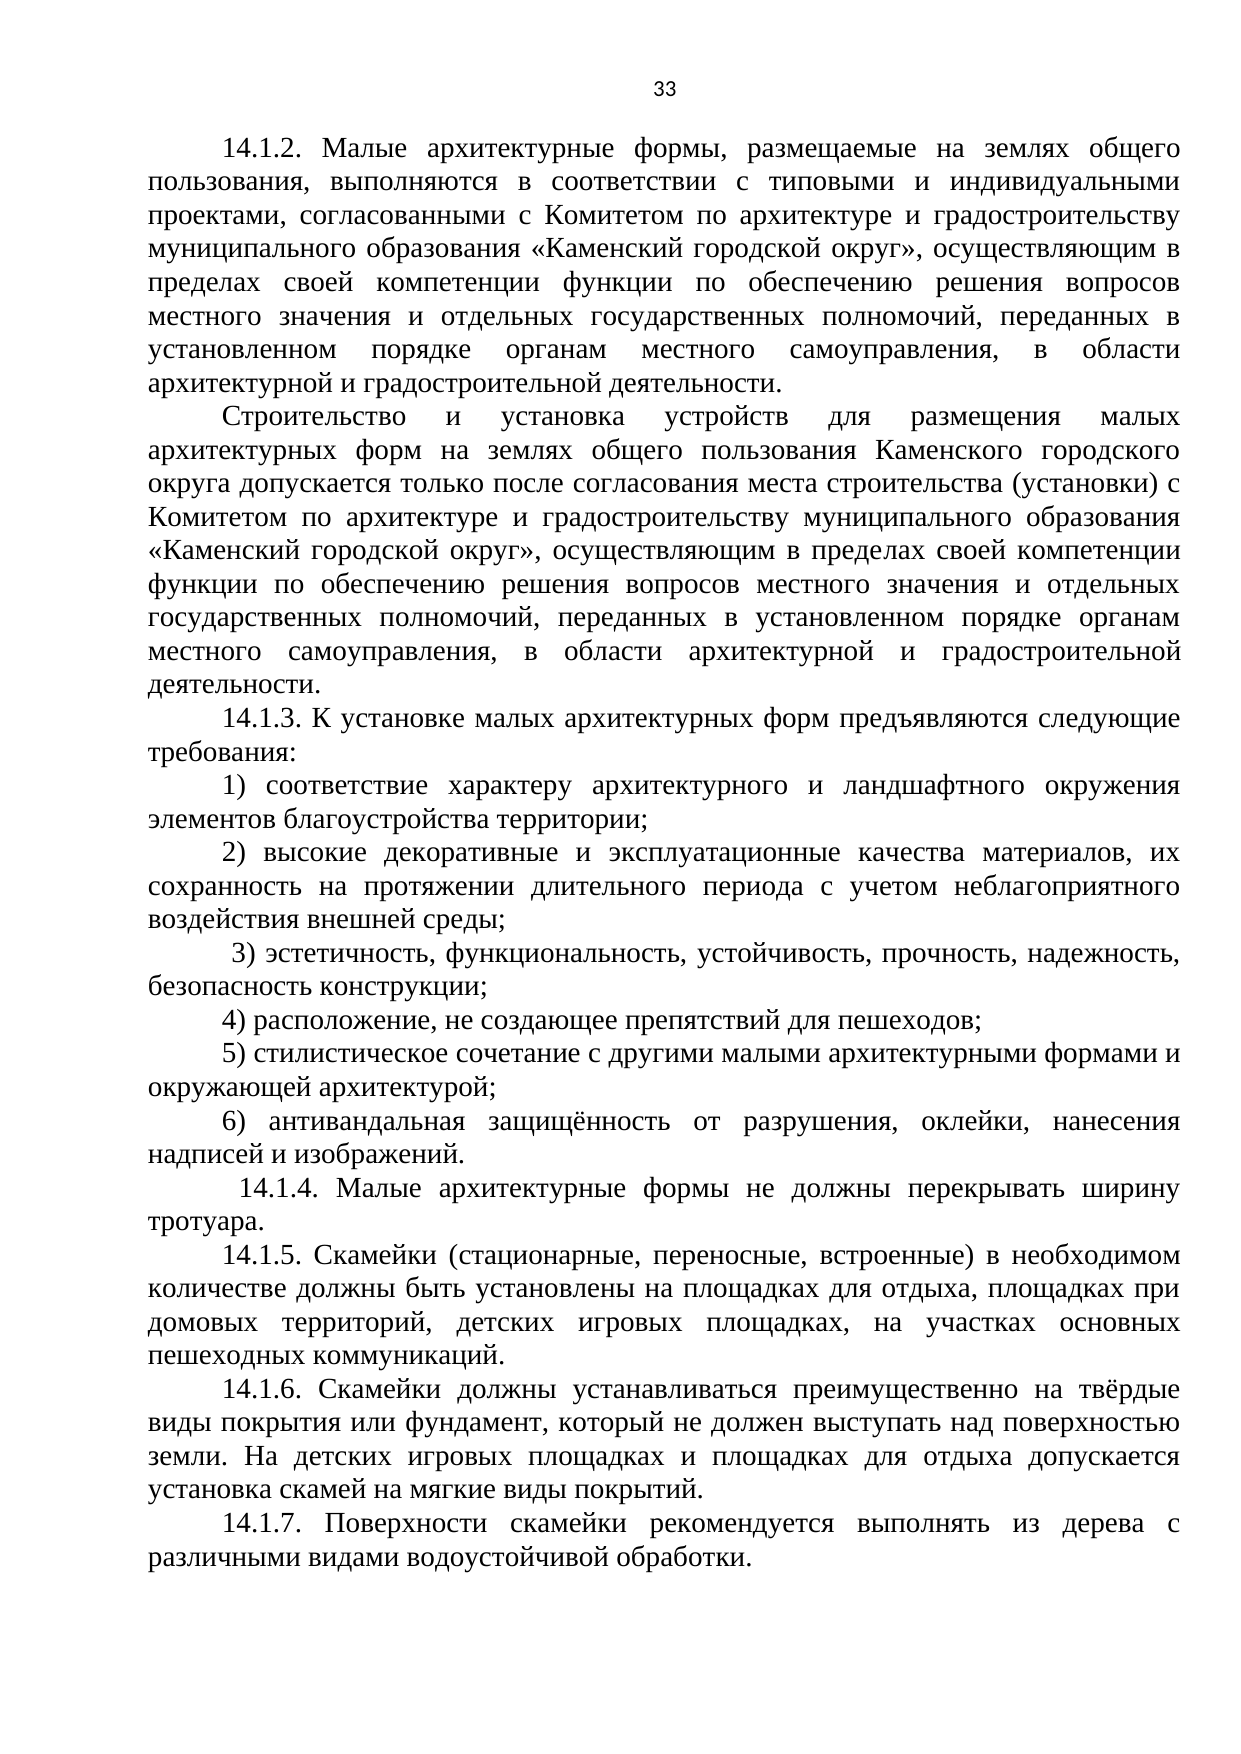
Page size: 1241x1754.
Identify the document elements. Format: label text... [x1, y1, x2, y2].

text 6) антивандальная защищённость от разрушения, оклейки, нанесения надписей и изображений. [148, 1103, 1181, 1170]
text 3) эстетичность, функциональность, устойчивость, прочность, надежность, безопасность конструкции; [148, 935, 1181, 1002]
text 14.1.3. К установке малых архитектурных форм предъявляются следующие требования: [148, 700, 1181, 767]
text 1) соответствие характеру архитектурного и ландшафтного окружения элементов благоустройства территории; [148, 767, 1181, 834]
text 2) высокие декоративные и эксплуатационные качества материалов, их сохранность на протяжении длительного периода с учетом неблагоприятного воздействия внешней среды; [148, 834, 1181, 935]
text 14.1.5. Скамейки (стационарные, переносные, встроенные) в необходимом количестве должны быть установлены на площадках для отдыха, площадках при домовых территорий, детских игровых площадках, на участках основных пешеходных коммуникаций. [148, 1237, 1181, 1371]
text Строительство и установка устройств для размещения малых архитектурных форм на землях общего пользования Каменского городского округа допускается только после согласования места строительства (установки) с Комитетом по архитектуре и градостроительству муниципального образования «Каменский городской округ», осуществляющим в пределах своей компетенции функции по обеспечению решения вопросов местного значения и отдельных государственных полномочий, переданных в установленном порядке органам местного самоуправления, в области архитектурной и градостроительной деятельности. [148, 398, 1181, 700]
text 5) стилистическое сочетание с другими малыми архитектурными формами и окружающей архитектурой; [148, 1036, 1181, 1103]
text 14.1.7. Поверхности скамейки рекомендуется выполнять из дерева с различными видами водоустойчивой обработки. [148, 1505, 1181, 1572]
text 4) расположение, не создающее препятствий для пешеходов; [148, 1002, 1181, 1036]
text 14.1.6. Скамейки должны устанавливаться преимущественно на твёрдые виды покрытия или фундамент, который не должен выступать над поверхностью земли. На детских игровых площадках и площадках для отдыха допускается установка скамей на мягкие виды покрытий. [148, 1371, 1181, 1505]
text 14.1.4. Малые архитектурные формы не должны перекрывать ширину тротуара. [148, 1170, 1181, 1237]
text 14.1.2. Малые архитектурные формы, размещаемые на землях общего пользования, выполняются в соответствии с типовыми и индивидуальными проектами, согласованными с Комитетом по архитектуре и градостроительству муниципального образования «Каменский городской округ», осуществляющим в пределах своей компетенции функции по обеспечению решения вопросов местного значения и отдельных государственных полномочий, переданных в установленном порядке органам местного самоуправления, в области архитектурной и градостроительной деятельности. [148, 130, 1181, 398]
